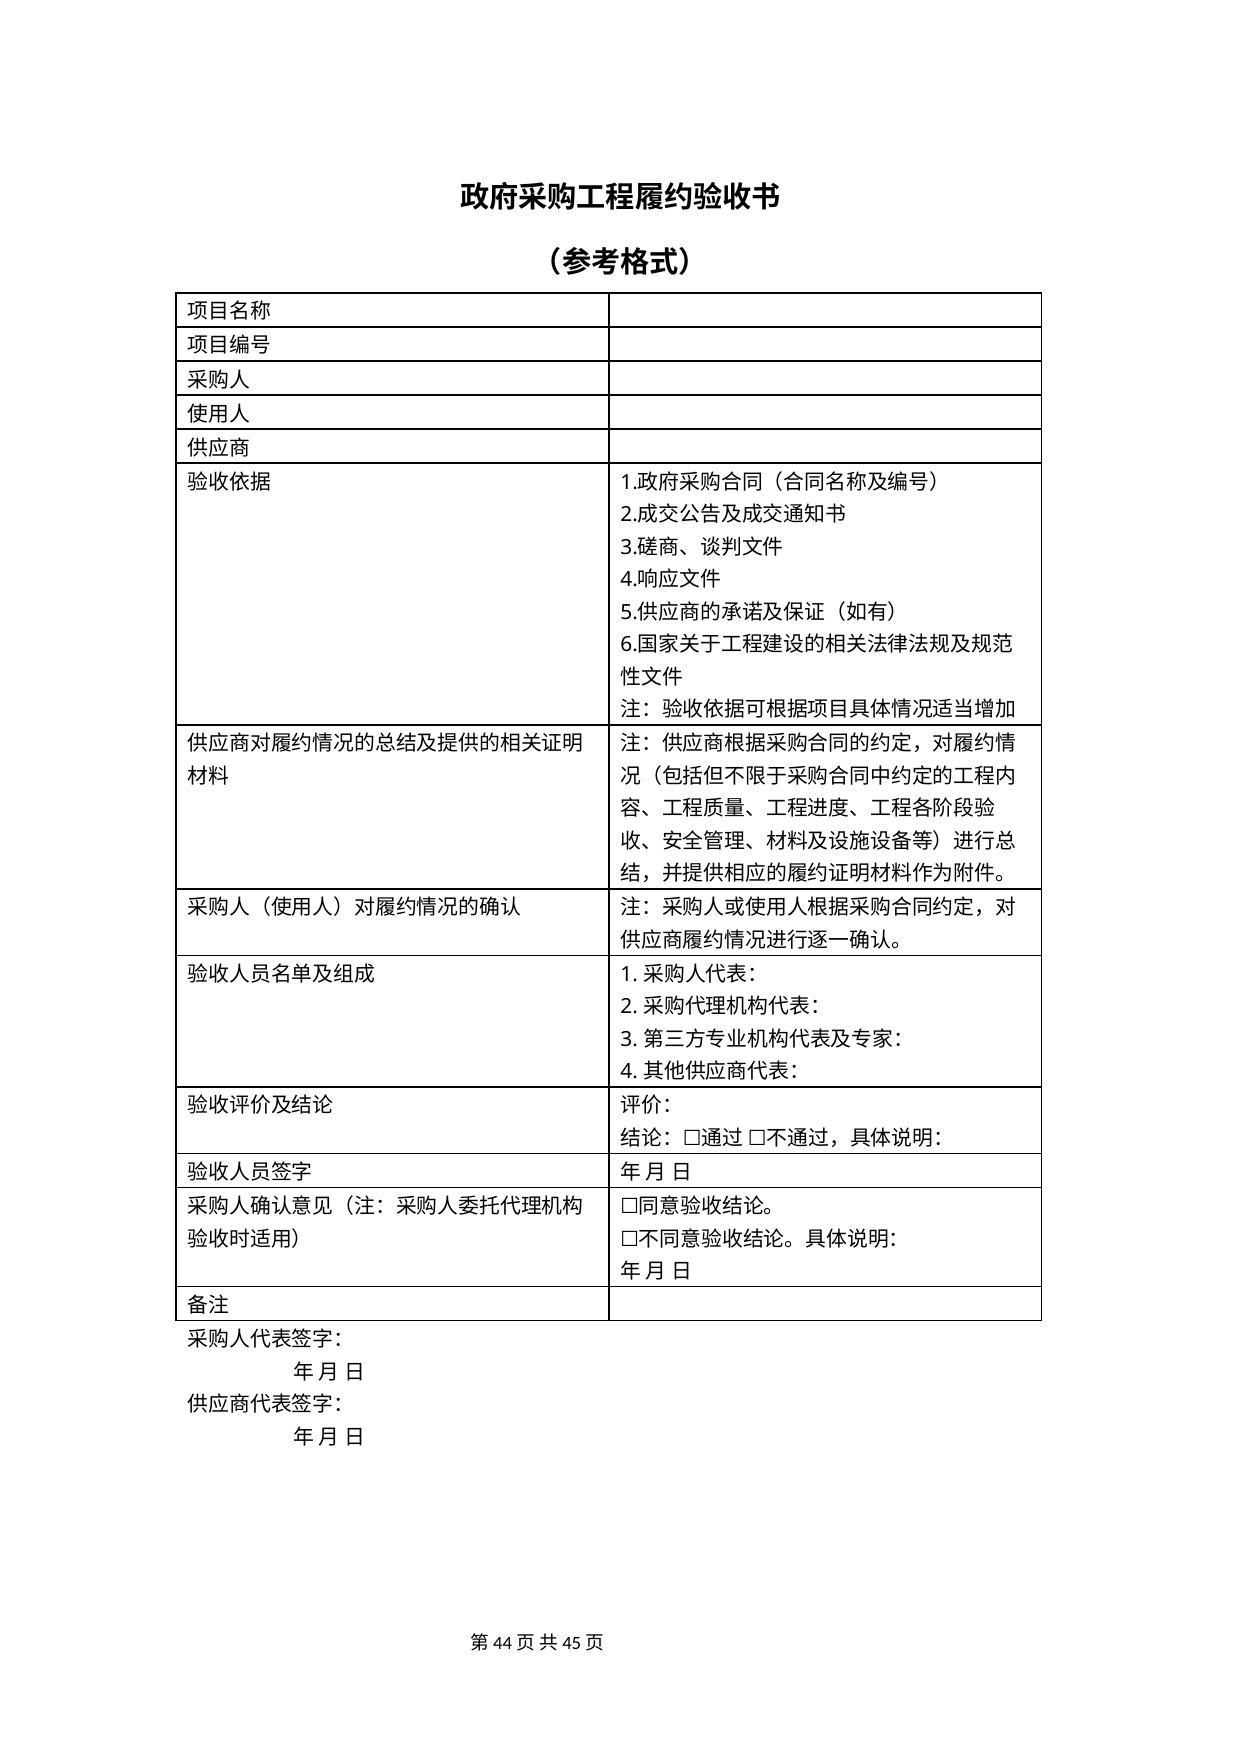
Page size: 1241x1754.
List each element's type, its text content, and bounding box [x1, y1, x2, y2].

text （参考格式） [187, 227, 1053, 292]
table_cell 注：采购人或使用人根据采购合同约定，对供应商履约情况进行逐一确认。 [610, 890, 1041, 954]
table_cell 年 月 日 [610, 1154, 1041, 1187]
table_cell 注：供应商根据采购合同的约定，对履约情况（包括但不限于采购合同中约定的工程内容、工程质量、工程进度、工程各阶段验收、安全管理、材料及设施设备等）进行总结，并提供相应的履约证明材料作为附件。 [610, 726, 1041, 888]
table_cell [610, 396, 1041, 428]
table_cell 验收评价及结论 [177, 1088, 608, 1153]
text 年 月 日 [187, 1354, 1053, 1386]
table_cell 采购人确认意见（注：采购人委托代理机构验收时适用） [177, 1188, 608, 1286]
table_cell 供应商 [177, 430, 608, 462]
table_cell ☐同意验收结论。 ☐不同意验收结论。具体说明： 年 月 日 [610, 1188, 1041, 1286]
table_cell [610, 1287, 1041, 1320]
text 年 月 日 [187, 1419, 1053, 1451]
table_cell 验收依据 [177, 464, 608, 724]
table_cell 供应商对履约情况的总结及提供的相关证明材料 [177, 726, 608, 888]
table_cell [610, 328, 1041, 360]
table_header [610, 294, 1041, 326]
table_cell 采购人 [177, 362, 608, 394]
table_cell 验收人员签字 [177, 1154, 608, 1187]
table_cell 使用人 [177, 396, 608, 428]
table_cell 1. 采购人代表： 2. 采购代理机构代表： 3. 第三方专业机构代表及专家： 4. 其他供应商代表： [610, 956, 1041, 1086]
table_cell 采购人（使用人）对履约情况的确认 [177, 890, 608, 954]
table_cell [610, 362, 1041, 394]
table_cell 1.政府采购合同（合同名称及编号） 2.成交公告及成交通知书 3.磋商、谈判文件 4.响应文件 5.供应商的承诺及保证（如有） 6.国家关于工程建设的相关法律法规及规范性文件 注：验收依据可根据项目具体情况适当增加 [610, 464, 1041, 724]
table_cell 项目编号 [177, 328, 608, 360]
text 政府采购工程履约验收书 [187, 162, 1053, 227]
text 供应商代表签字： [187, 1386, 1053, 1419]
table_cell 评价： 结论：☐通过 ☐不通过，具体说明： [610, 1088, 1041, 1153]
table_cell 验收人员名单及组成 [177, 956, 608, 1086]
table_cell [610, 430, 1041, 462]
text 采购人代表签字： [187, 1321, 1053, 1354]
table_header 项目名称 [177, 294, 608, 326]
table_cell 备注 [177, 1287, 608, 1320]
